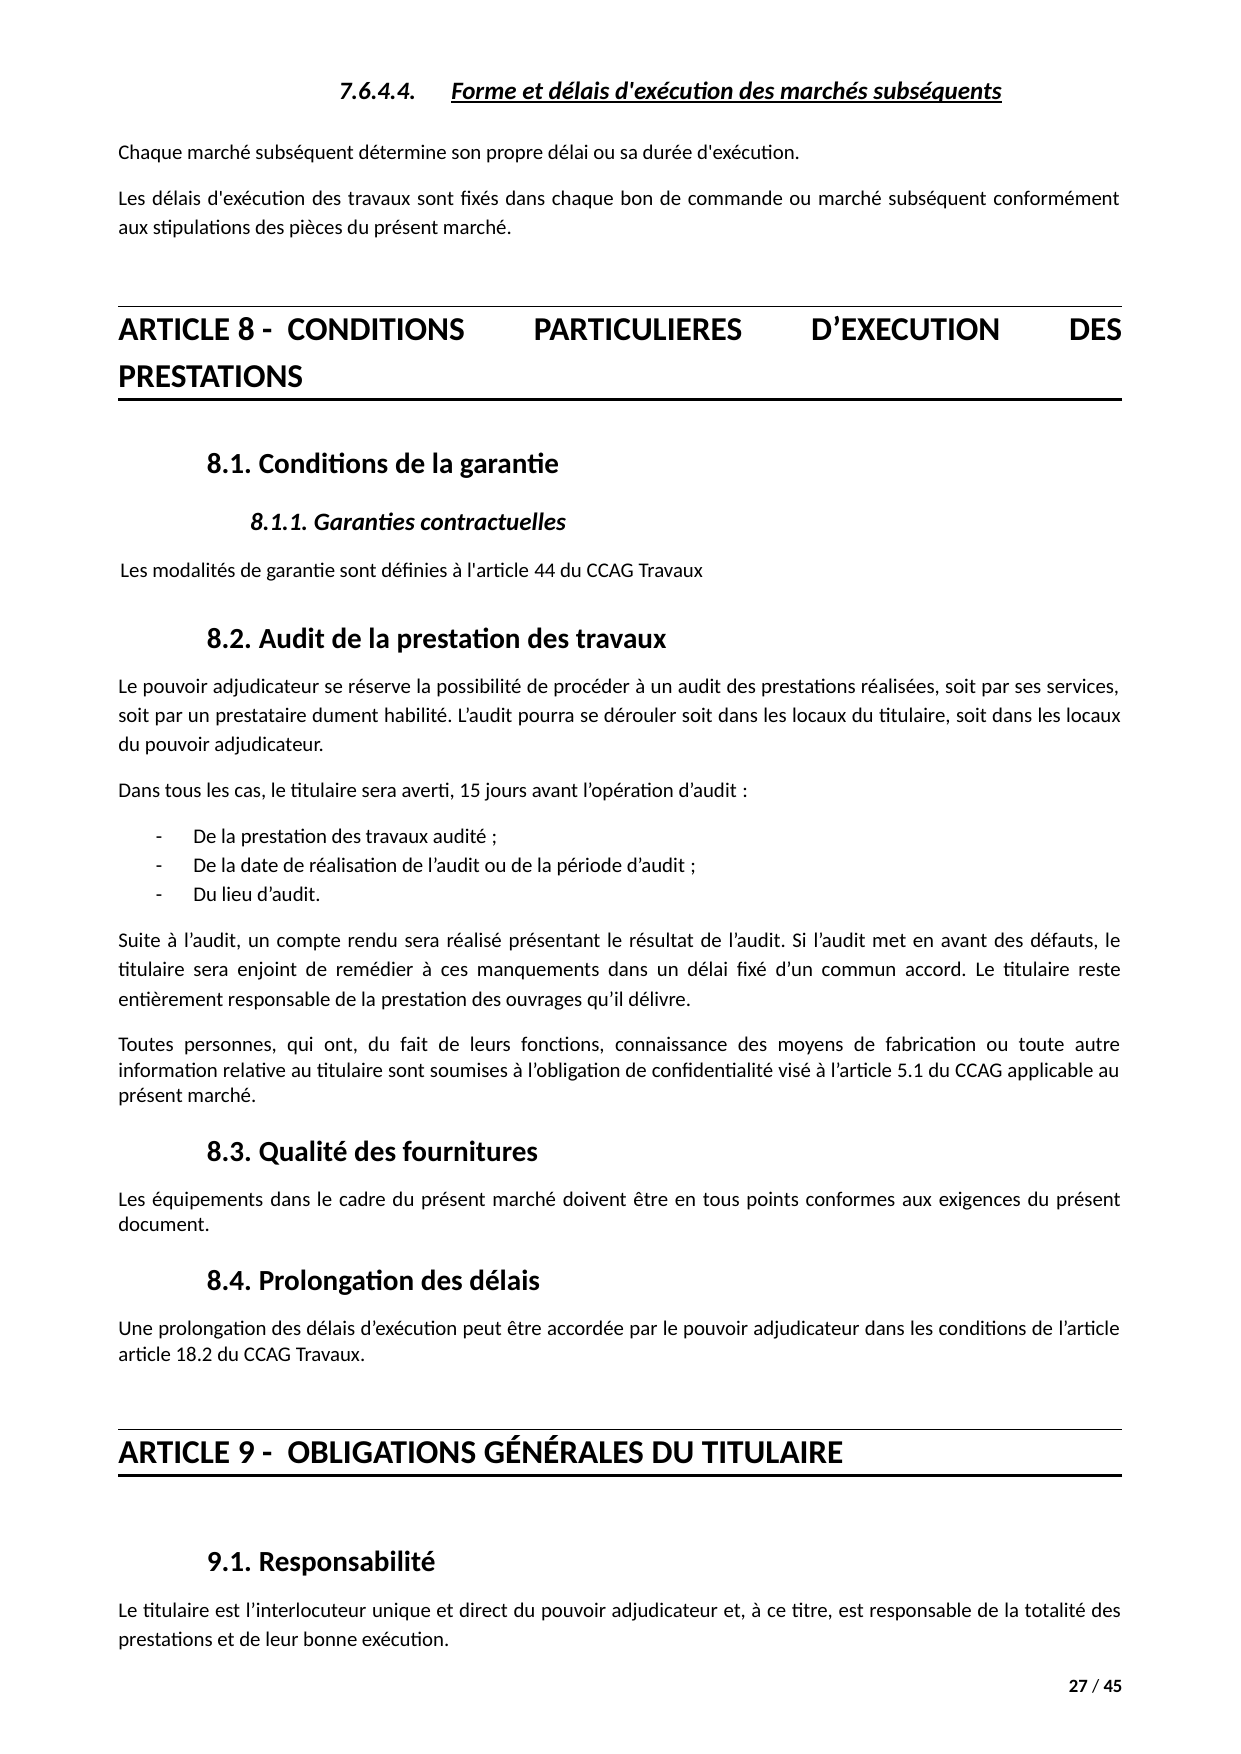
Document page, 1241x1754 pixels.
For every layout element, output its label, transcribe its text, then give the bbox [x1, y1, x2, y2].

text Les équipements dans le cadre du présent marché doivent être en tous points conformes aux exigences du présent document. [118, 1186, 1122, 1237]
subtitle Forme et délais d'exécution des marchés subséquents [338, 75, 1122, 106]
text Suite à l’audit, un compte rendu sera réalisé présentant le résultat de l’audit. Si l’audit met en avant des défauts, le titulaire sera enjoint de remédier à ces manquements dans un délai fixé d’un commun accord. Le titulaire reste entièrement responsable de la prestation des ouvrages qu’il délivre. [118, 927, 1122, 1011]
subtitle Responsabilité [133, 1543, 1122, 1579]
text Dans tous les cas, le titulaire sera averti, 15 jours avant l’opération d’audit : [118, 777, 1122, 803]
text Le pouvoir adjudicateur se réserve la possibilité de procéder à un audit des prestations réalisées, soit par ses services, soit par un prestataire dument habilité. L’audit pourra se dérouler soit dans les locaux du titulaire, soit dans les locaux du pouvoir adjudicateur. [118, 673, 1122, 757]
subtitle Audit de la prestation des travaux [133, 620, 1122, 655]
text Une prolongation des délais d’exécution peut être accordée par le pouvoir adjudicateur dans les conditions de l’article article 18.2 du CCAG Travaux. [118, 1316, 1122, 1366]
subtitle CONDITIONS PARTICULIERES D’EXECUTION DES PRESTATIONS [118, 307, 1122, 398]
list De la prestation des travaux audité ; [156, 823, 1122, 849]
subtitle OBLIGATIONS GÉNÉRALES DU TITULAIRE [118, 1430, 1122, 1474]
subtitle Prolongation des délais [133, 1262, 1122, 1298]
subtitle Conditions de la garantie [133, 445, 1122, 480]
text Les délais d'exécution des travaux sont fixés dans chaque bon de commande ou marché subséquent conformément aux stipulations des pièces du présent marché. [118, 185, 1122, 239]
subtitle Garanties contractuelles [250, 506, 1122, 537]
text Toutes personnes, qui ont, du fait de leurs fonctions, connaissance des moyens de fabrication ou toute autre information relative au titulaire sont soumises à l’obligation de confidentialité visé à l’article 5.1 du CCAG applicable au présent marché. [118, 1032, 1122, 1108]
text Les modalités de garantie sont définies à l'article 44 du CCAG Travaux [120, 558, 1120, 582]
text Le titulaire est l’interlocuteur unique et direct du pouvoir adjudicateur et, à ce titre, est responsable de la totalité des prestations et de leur bonne exécution. [118, 1597, 1122, 1651]
list De la date de réalisation de l’audit ou de la période d’audit ; [156, 852, 1122, 878]
text Chaque marché subséquent détermine son propre délai ou sa durée d'exécution. [118, 139, 1122, 164]
list Du lieu d’audit. [156, 882, 1122, 907]
subtitle Qualité des fournitures [133, 1133, 1122, 1168]
